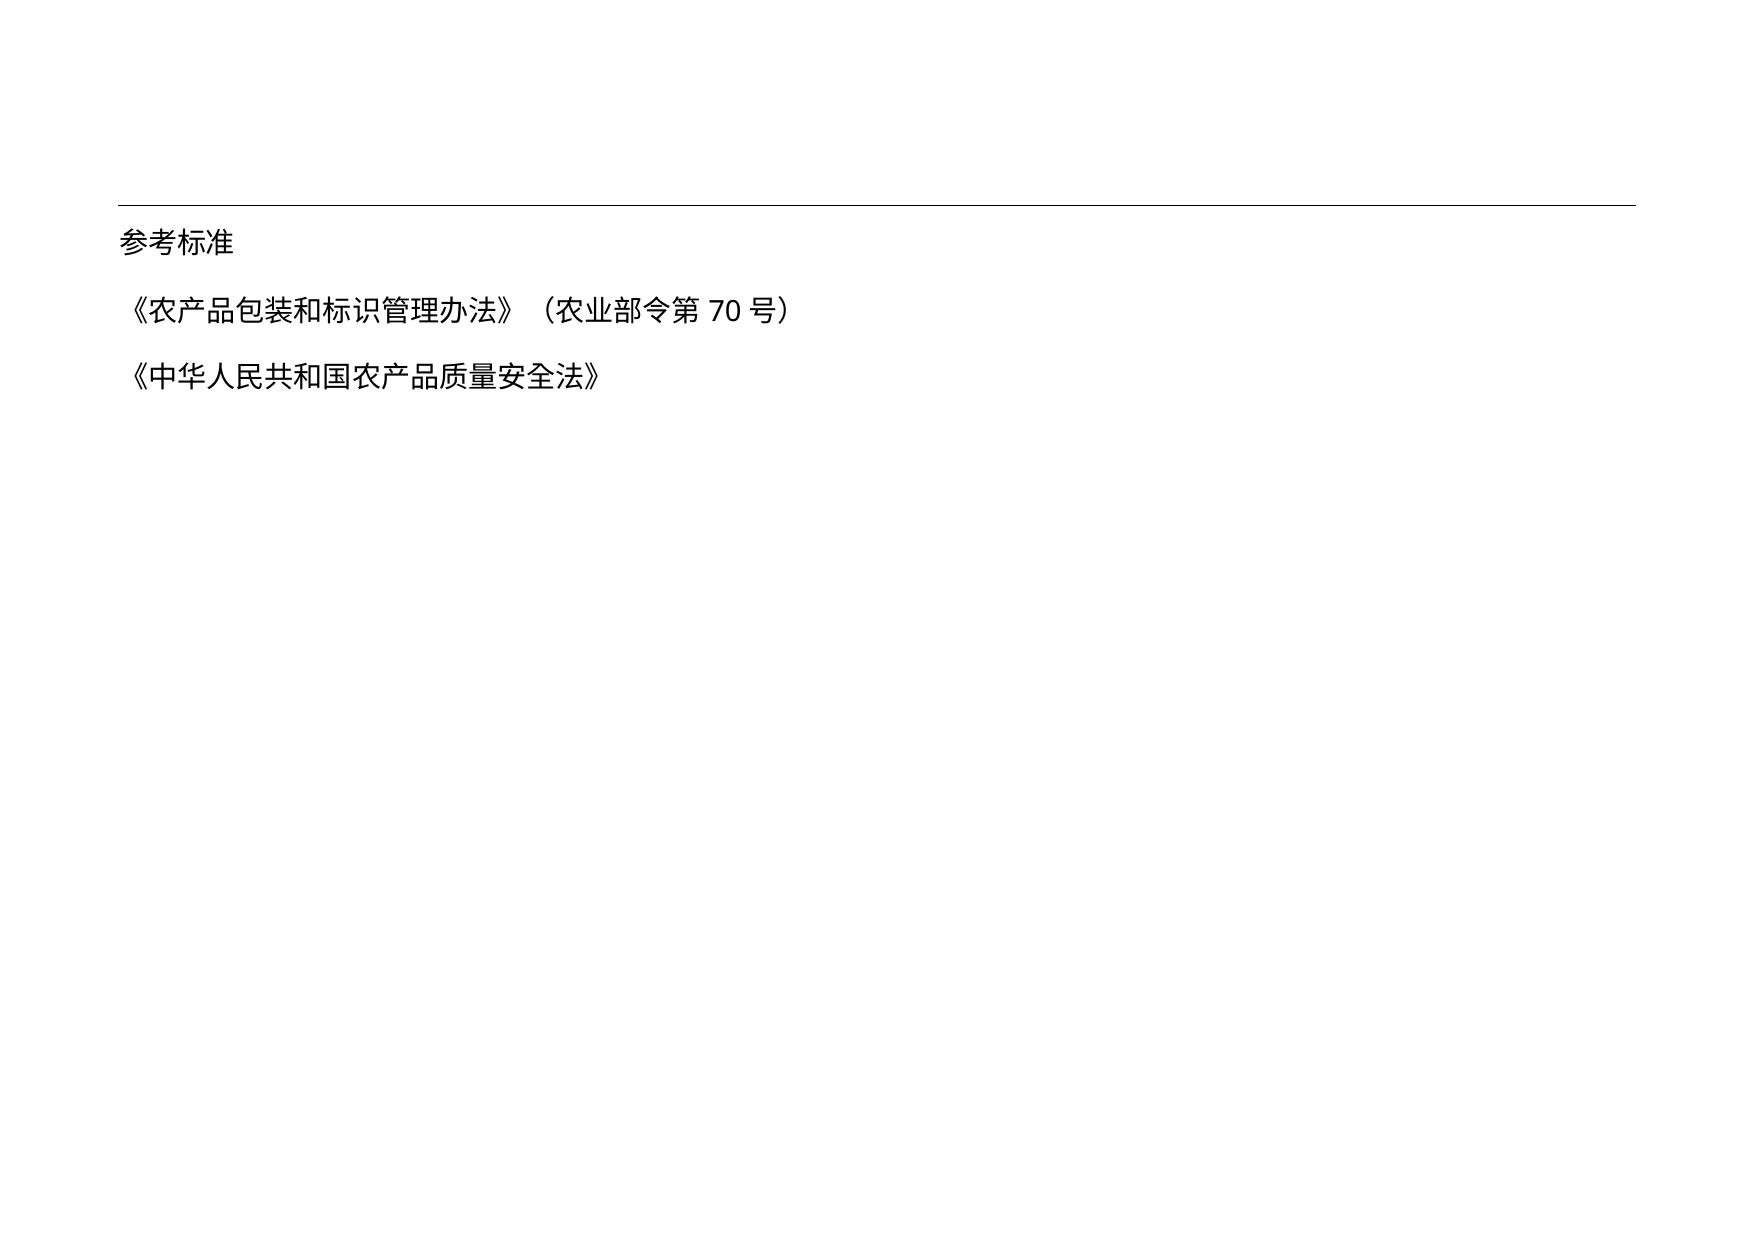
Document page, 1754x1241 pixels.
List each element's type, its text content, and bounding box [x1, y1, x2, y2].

text 《农产品包装和标识管理办法》（农业部令第 70 号） 《中华人民共和国农产品质量安全法》 [119, 291, 816, 396]
text 参考标准 [119, 224, 1636, 261]
